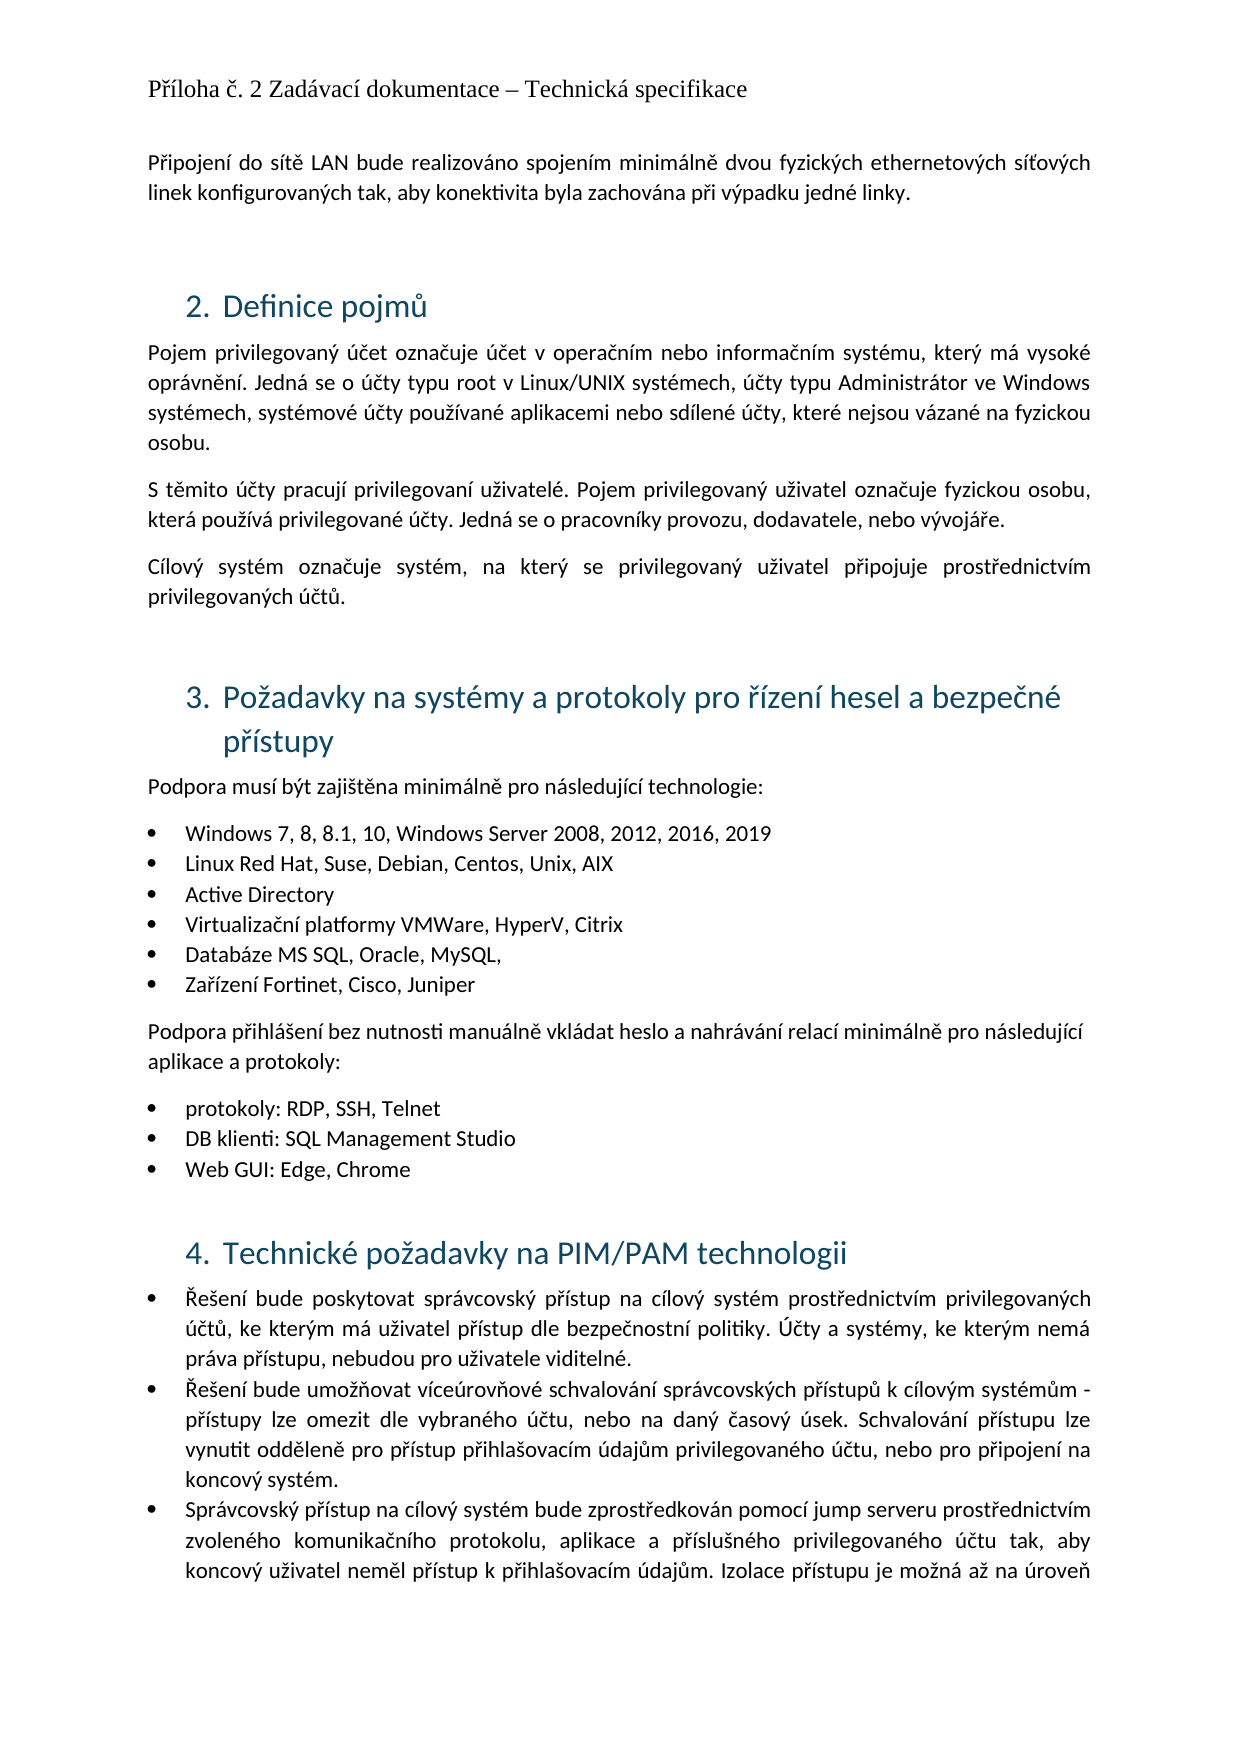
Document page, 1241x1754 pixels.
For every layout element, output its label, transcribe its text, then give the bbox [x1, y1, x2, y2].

list Zařízení Fortinet, Cisco, Juniper [148, 970, 1093, 998]
subtitle Definice pojmů [185, 285, 1093, 326]
list Řešení bude poskytovat správcovský přístup na cílový systém prostřednictvím privilegovaných účtů, ke kterým má uživatel přístup dle bezpečnostní politiky. Účty a systémy, ke kterým nemá práva přístupu, nebudou pro uživatele viditelné. [148, 1284, 1093, 1372]
list Virtualizační platformy VMWare, HyperV, Citrix [148, 910, 1093, 938]
list Web GUI: Edge, Chrome [148, 1155, 1093, 1183]
text Cílový systém označuje systém, na který se privilegovaný uživatel připojuje prostřednictvím privilegovaných účtů. [148, 552, 1093, 610]
text S těmito účty pracují privilegovaní uživatelé. Pojem privilegovaný uživatel označuje fyzickou osobu, která používá privilegované účty. Jedná se o pracovníky provozu, dodavatele, nebo vývojáře. [148, 475, 1093, 533]
list Windows 7, 8, 8.1, 10, Windows Server 2008, 2012, 2016, 2019 [148, 819, 1093, 847]
list DB klienti: SQL Management Studio [148, 1124, 1093, 1152]
subtitle Technické požadavky na PIM/PAM technologii [185, 1232, 1093, 1272]
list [148, 1496, 1093, 1584]
text Pojem privilegovaný účet označuje účet v operačním nebo informačním systému, který má vysoké oprávnění. Jedná se o účty typu root v Linux/UNIX systémech, účty typu Administrátor ve Windows systémech, systémové účty používané aplikacemi nebo sdílené účty, které nejsou vázané na fyzickou osobu. [148, 338, 1093, 456]
text Připojení do sítě LAN bude realizováno spojením minimálně dvou fyzických ethernetových síťových linek konfigurovaných tak, aby konektivita byla zachována při výpadku jedné linky. [148, 148, 1093, 206]
list Řešení bude umožňovat víceúrovňové schvalování správcovských přístupů k cílovým systémům - přístupy lze omezit dle vybraného účtu, nebo na daný časový úsek. Schvalování přístupu lze vynutit odděleně pro přístup přihlašovacím údajům privilegovaného účtu, nebo pro připojení na koncový systém. [148, 1375, 1093, 1493]
list protokoly: RDP, SSH, Telnet [148, 1094, 1093, 1122]
subtitle Požadavky na systémy a protokoly pro řízení hesel a bezpečné přístupy [185, 676, 1093, 761]
list Linux Red Hat, Suse, Debian, Centos, Unix, AIX [148, 849, 1093, 877]
text Podpora přihlášení bez nutnosti manuálně vkládat heslo a nahrávání relací minimálně pro následující aplikace a protokoly: [148, 1017, 1093, 1075]
list Active Directory [148, 880, 1093, 908]
text Podpora musí být zajištěna minimálně pro následující technologie: [148, 772, 1093, 800]
list Databáze MS SQL, Oracle, MySQL, [148, 940, 1093, 968]
